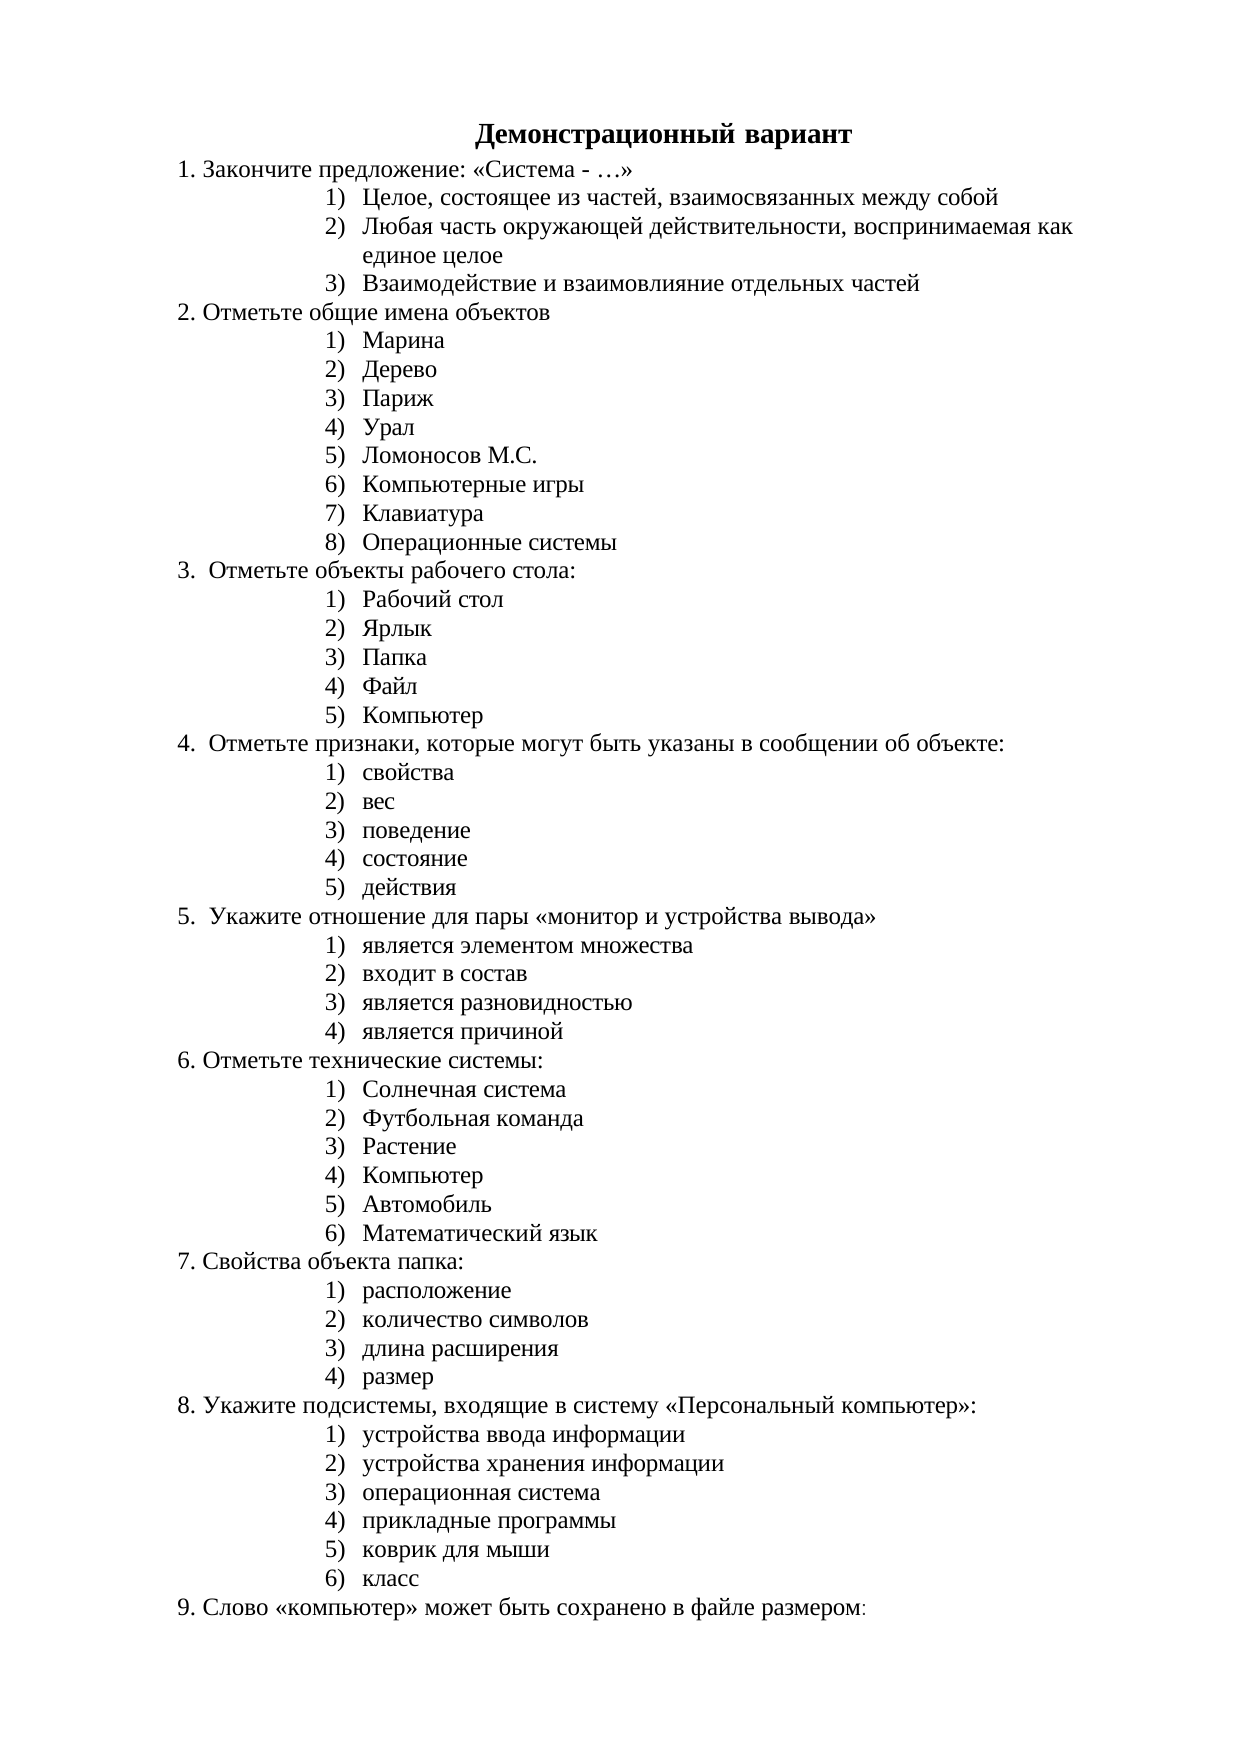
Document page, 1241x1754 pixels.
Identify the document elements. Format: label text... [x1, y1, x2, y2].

list Компьютер [324, 700, 1181, 729]
list размер [324, 1362, 1181, 1390]
list длина расширения [324, 1333, 1181, 1362]
list Укажите подсистемы, входящие в систему «Персональный компьютер»: [177, 1391, 1181, 1419]
list Компьютерные игры [324, 470, 1181, 498]
list Целое, состоящее из частей, взаимосвязанных между собой [324, 183, 1181, 211]
list вес [324, 786, 1181, 815]
list Отметьте объекты рабочего стола: [177, 556, 1181, 585]
list Отметьте признаки, которые могут быть указаны в сообщении об объекте: [177, 729, 1181, 757]
list Операционные системы [324, 527, 1181, 556]
list прикладные программы [324, 1506, 1181, 1534]
list расположение [324, 1276, 1181, 1304]
list Компьютер [324, 1161, 1181, 1189]
list Взаимодействие и взаимовлияние отдельных частей [324, 269, 1181, 297]
list устройства хранения информации [324, 1448, 1181, 1477]
list Растение [324, 1132, 1181, 1160]
list Отметьте общие имена объектов [177, 297, 1181, 326]
list Слово «компьютер» может быть сохранено в файле размером: [177, 1592, 1181, 1621]
list Урал [324, 412, 1181, 441]
list Клавиатура [324, 498, 1181, 527]
list Рабочий стол [324, 585, 1181, 614]
list Файл [324, 671, 1181, 700]
list является причиной [324, 1017, 1181, 1045]
list операционная система [324, 1477, 1181, 1506]
list Ярлык [324, 614, 1181, 642]
list Свойства объекта папка: [177, 1247, 1181, 1275]
list Дерево [324, 355, 1181, 383]
list Париж [324, 383, 1181, 412]
text Демонстрационный вариант [475, 116, 1181, 149]
list коврик для мыши [324, 1534, 1181, 1563]
list Марина [324, 326, 1181, 354]
list Любая часть окружающей действительности, воспринимаемая как единое целое [324, 211, 1073, 269]
list Отметьте технические системы: [177, 1045, 1181, 1074]
list входит в состав [324, 959, 1181, 988]
list количество символов [324, 1304, 1181, 1333]
list действия [324, 873, 1181, 901]
list является элементом множества [324, 930, 1181, 959]
list устройства ввода информации [324, 1419, 1181, 1448]
list Футбольная команда [324, 1103, 1181, 1132]
list состояние [324, 844, 1181, 873]
list Автомобиль [324, 1189, 1181, 1218]
list Математический язык [324, 1218, 1181, 1247]
list класс [324, 1563, 1181, 1592]
list является разновидностью [324, 988, 1181, 1017]
list Папка [324, 643, 1181, 671]
list Солнечная система [324, 1074, 1181, 1103]
list Ломоносов М.С. [324, 441, 1181, 470]
list Закончите предложение: «Система - …» [177, 154, 1181, 182]
list поведение [324, 815, 1181, 844]
list свойства [324, 758, 1181, 786]
list Укажите отношение для пары «монитор и устройства вывода» [177, 901, 1181, 930]
